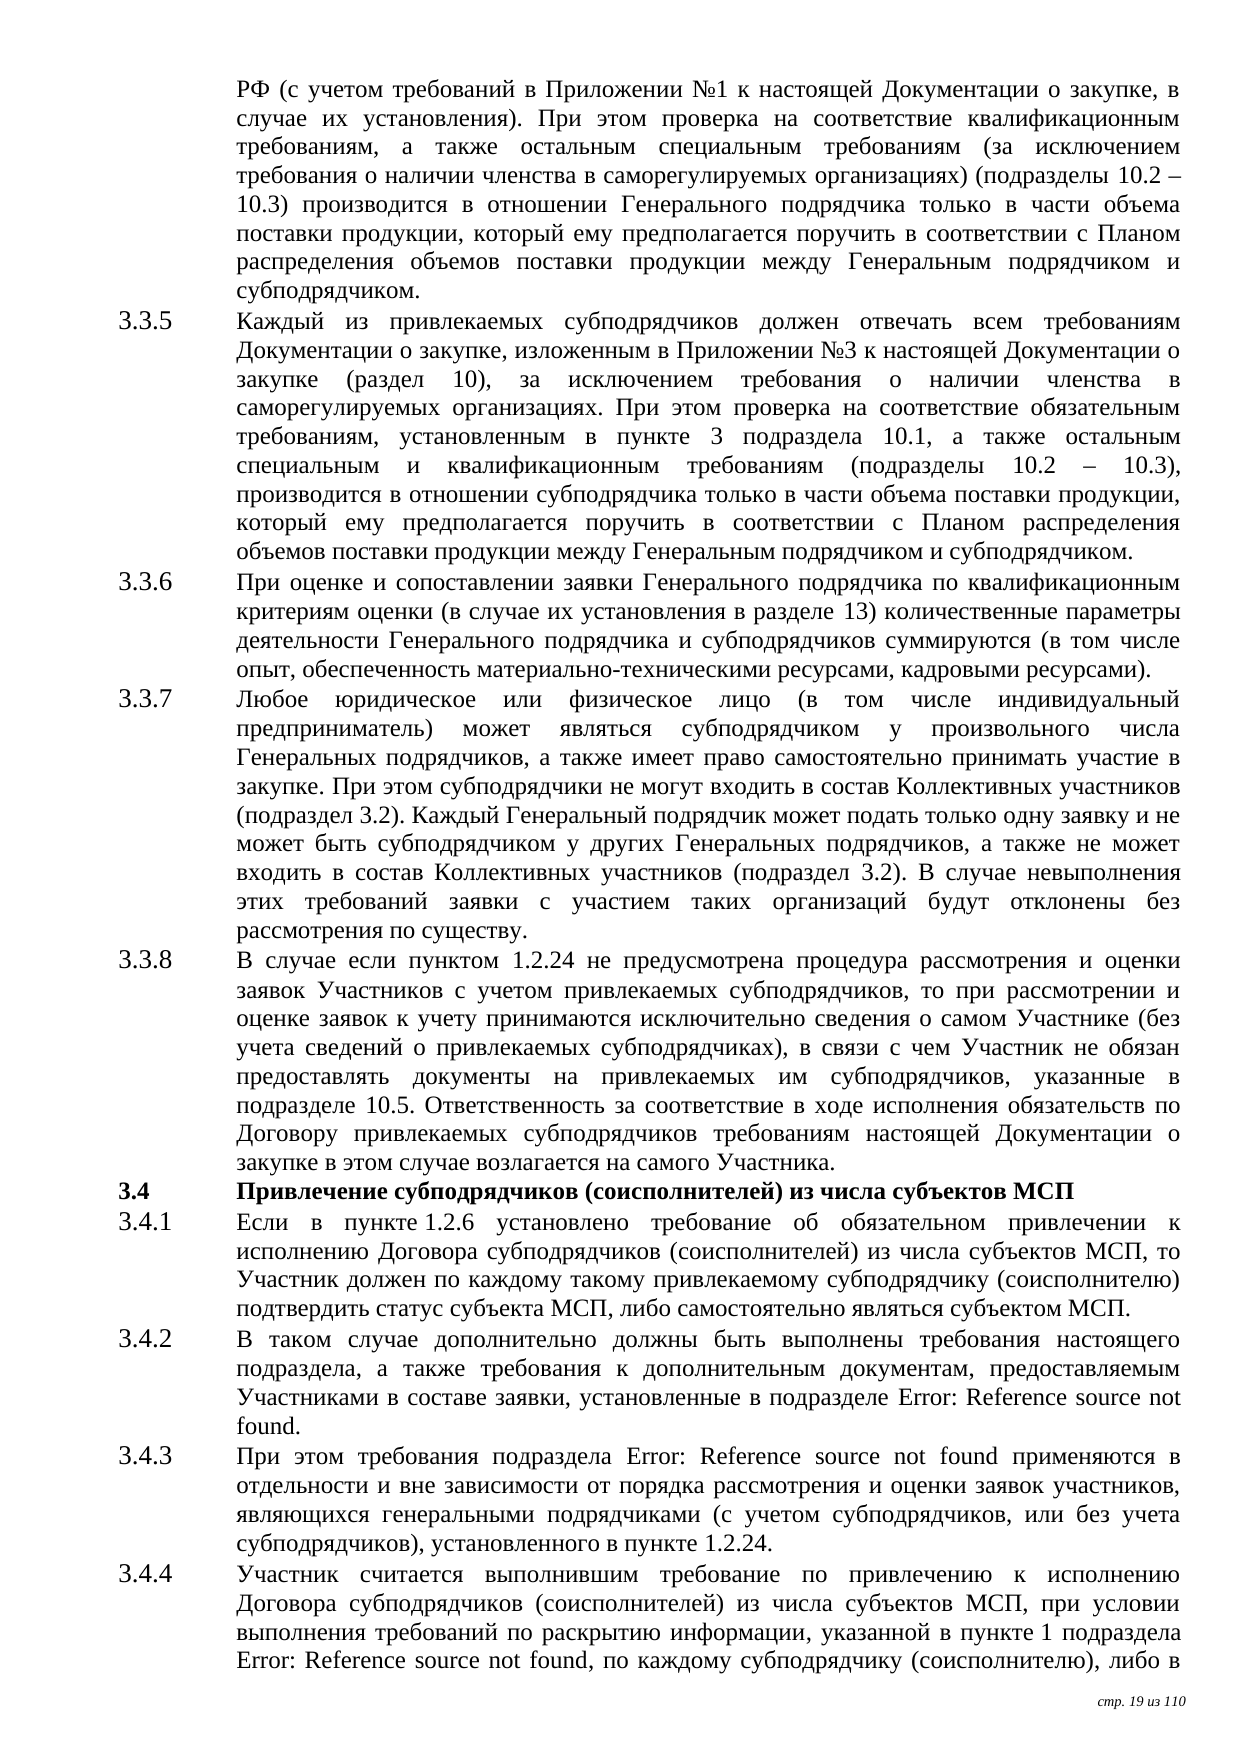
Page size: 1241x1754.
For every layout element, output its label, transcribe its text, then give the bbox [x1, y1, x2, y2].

text Каждый из привлекаемых субподрядчиков должен отвечать всем требованиям Документации о закупке, изложенным в Приложении №3 к настоящей Документации о закупке (раздел 10), за исключением требования о наличии членства в саморегулируемых организациях. При этом проверка на соответствие обязательным требованиям, установленным в пункте 3 подраздела 10.1, а также остальным специальным и квалификационным требованиям (подразделы 10.2 – 10.3), производится в отношении субподрядчика только в части объема поставки продукции, который ему предполагается поручить в соответствии с Планом распределения объемов поставки продукции между Генеральным подрядчиком и субподрядчиком. [118, 304, 1181, 565]
text При этом требования подраздела 10.6 применяются в отдельности и вне зависимости от порядка рассмотрения и оценки заявок участников, являющихся генеральными подрядчиками (с учетом субподрядчиков, или без учета субподрядчиков), установленного в пункте 1.2.24. [118, 1439, 1181, 1557]
text Любое юридическое или физическое лицо (в том числе индивидуальный предприниматель) может являться субподрядчиком у произвольного числа Генеральных подрядчиков, а также имеет право самостоятельно принимать участие в закупке. При этом субподрядчики не могут входить в состав Коллективных участников (подраздел 3.2). Каждый Генеральный подрядчик может подать только одну заявку и не может быть субподрядчиком у других Генеральных подрядчиков, а также не может входить в состав Коллективных участников (подраздел 3.2). В случае невыполнения этих требований заявки с участием таких организаций будут отклонены без рассмотрения по существу. [118, 682, 1181, 943]
text В случае если пунктом 1.2.24 не предусмотрена процедура рассмотрения и оценки заявок Участников с учетом привлекаемых субподрядчиков, то при рассмотрении и оценке заявок к учету принимаются исключительно сведения о самом Участнике (без учета сведений о привлекаемых субподрядчиках), в связи с чем Участник не обязан предоставлять документы на привлекаемых им субподрядчиков, указанные в подразделе 10.5. Ответственность за соответствие в ходе исполнения обязательств по Договору привлекаемых субподрядчиков требованиям настоящей Документации о закупке в этом случае возлагается на самого Участника. [118, 943, 1181, 1176]
text Если в пункте 1.2.6 установлено требование об обязательном привлечении к исполнению Договора субподрядчиков (соисполнителей) из числа субъектов МСП, то Участник должен по каждому такому привлекаемому субподрядчику (соисполнителю) подтвердить статус субъекта МСП, либо самостоятельно являться субъектом МСП. [118, 1205, 1181, 1322]
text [118, 1557, 1181, 1674]
text При оценке и сопоставлении заявки Генерального подрядчика по квалификационным критериям оценки (в случае их установления в разделе 13) количественные параметры деятельности Генерального подрядчика и субподрядчиков суммируются (в том числе опыт, обеспеченность материально-техническими ресурсами, кадровыми ресурсами). [118, 565, 1181, 682]
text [118, 74, 1181, 304]
subtitle Привлечение субподрядчиков (соисполнителей) из числа субъектов МСП [118, 1176, 1181, 1205]
text В таком случае дополнительно должны быть выполнены требования настоящего подраздела, а также требования к дополнительным документам, предоставляемым Участниками в составе заявки, установленные в подразделе 10.6. [118, 1322, 1181, 1439]
